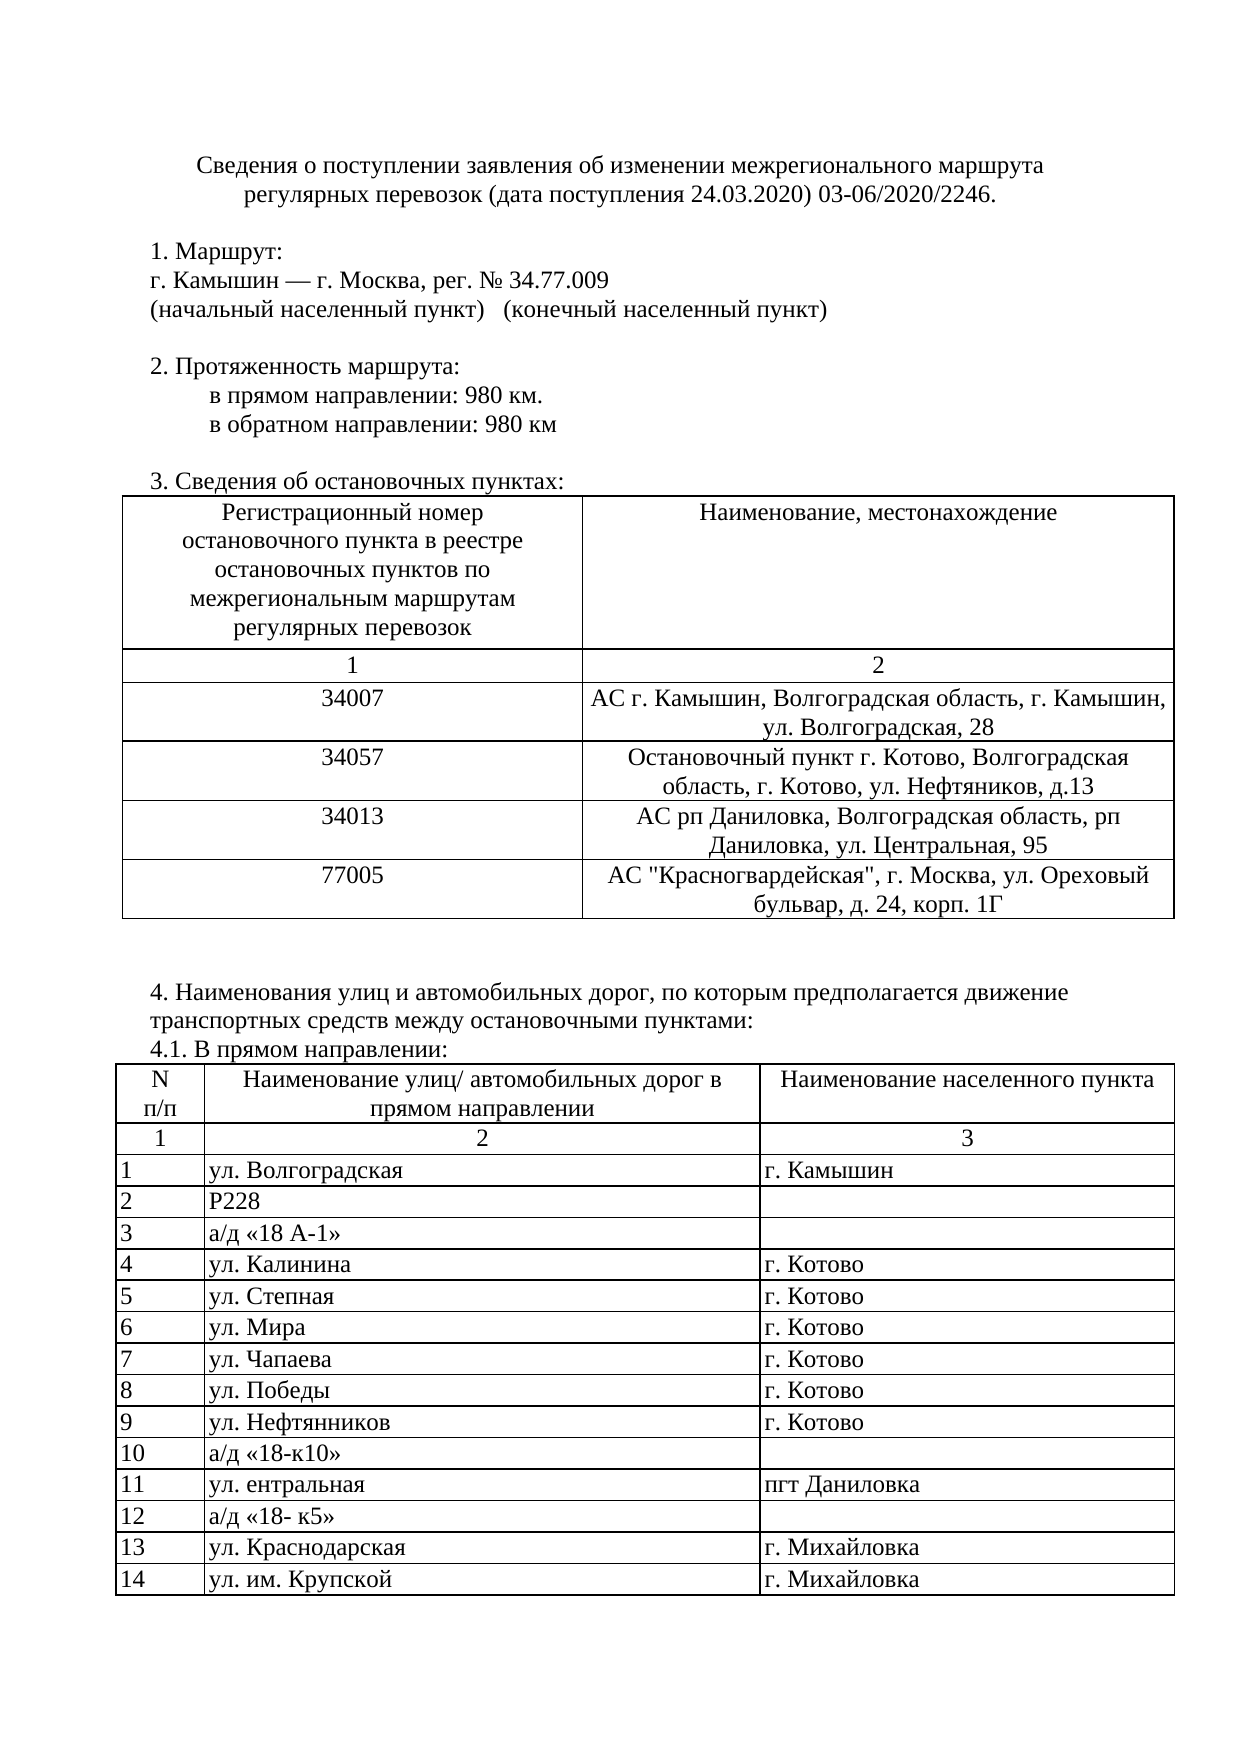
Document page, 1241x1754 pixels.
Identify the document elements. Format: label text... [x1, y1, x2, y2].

text 3. Сведения об остановочных пунктах: [150, 466, 1090, 495]
table_cell г. Михайловка [761, 1564, 1174, 1594]
text в прямом направлении: 980 км. [150, 380, 1090, 409]
table_cell 3 [761, 1124, 1174, 1153]
text 2. Протяженность маршрута: [150, 351, 1090, 380]
table_cell [761, 1501, 1174, 1531]
table_cell Р228 [205, 1187, 759, 1216]
table_cell ул. Краснодарская [205, 1533, 759, 1562]
table_cell ул. Нефтянников [205, 1407, 759, 1437]
text 1. Маршрут: [150, 236, 1090, 265]
table_cell г. Котово [761, 1281, 1174, 1311]
table_cell а/д «18-к10» [205, 1438, 759, 1468]
text Сведения о поступлении заявления об изменении межрегионального маршрута регулярных перевозок (дата поступления 24.03.2020) 03-06/2020/2246. [150, 150, 1090, 207]
table_cell 1 [123, 650, 582, 681]
text 4.1. В прямом направлении: [150, 1034, 1090, 1063]
table_cell 34013 [123, 801, 582, 858]
table_cell АС рп Даниловка, Волгоградская область, рп Даниловка, ул. Центральная, 95 [583, 801, 1173, 858]
table_cell 13 [117, 1533, 204, 1562]
table_cell ул. Степная [205, 1281, 759, 1311]
text в обратном направлении: 980 км [150, 409, 1090, 437]
table_header Наименование населенного пункта [761, 1065, 1174, 1122]
table_cell г. Котово [761, 1375, 1174, 1405]
table_cell г. Камышин [761, 1155, 1174, 1185]
table_cell 2 [205, 1124, 759, 1153]
table_cell ул. им. Крупской [205, 1564, 759, 1594]
table_cell [761, 1438, 1174, 1468]
table_cell 7 [117, 1344, 204, 1374]
table_cell г. Котово [761, 1250, 1174, 1279]
table_cell г. Михайловка [761, 1533, 1174, 1562]
table_cell 1 [117, 1124, 204, 1153]
text (начальный населенный пункт) (конечный населенный пункт) [150, 294, 1090, 322]
table_cell ул. Калинина [205, 1250, 759, 1279]
table_cell а/д «18- к5» [205, 1501, 759, 1531]
table_cell 77005 [123, 860, 582, 918]
table_cell ул. Чапаева [205, 1344, 759, 1374]
table_cell 9 [117, 1407, 204, 1437]
table_cell а/д «18 А-1» [205, 1218, 759, 1248]
table_cell г. Котово [761, 1407, 1174, 1437]
text г. Камышин — г. Москва, рег. № 34.77.009 [150, 265, 1090, 294]
table_cell [761, 1218, 1174, 1248]
table_cell 8 [117, 1375, 204, 1405]
table_header Наименование улиц/ автомобильных дорог в прямом направлении [205, 1065, 759, 1122]
table_cell ул. ентральная [205, 1470, 759, 1499]
table_cell 2 [583, 650, 1173, 681]
table_cell 4 [117, 1250, 204, 1279]
table_cell ул. Волгоградская [205, 1155, 759, 1185]
table_cell АС г. Камышин, Волгоградская область, г. Камышин, ул. Волгоградская, 28 [583, 683, 1173, 740]
table_cell 3 [117, 1218, 204, 1248]
table_cell пгт Даниловка [761, 1470, 1174, 1499]
table_cell [761, 1187, 1174, 1216]
table_cell ул. Победы [205, 1375, 759, 1405]
table_cell 6 [117, 1312, 204, 1342]
table_cell г. Котово [761, 1312, 1174, 1342]
table_cell АС "Красногвардейская", г. Москва, ул. Ореховый бульвар, д. 24, корп. 1Г [583, 860, 1173, 918]
table_cell 11 [117, 1470, 204, 1499]
table_header N п/п [117, 1065, 204, 1122]
table_cell 12 [117, 1501, 204, 1531]
table_cell ул. Мира [205, 1312, 759, 1342]
table_cell 5 [117, 1281, 204, 1311]
table_cell 2 [117, 1187, 204, 1216]
table_cell 10 [117, 1438, 204, 1468]
table_header Регистрационный номер остановочного пункта в реестре остановочных пунктов по межрегиональным маршрутам регулярных перевозок [123, 497, 582, 648]
table_cell г. Котово [761, 1344, 1174, 1374]
table_cell 14 [117, 1564, 204, 1594]
table_cell 1 [117, 1155, 204, 1185]
text 4. Наименования улиц и автомобильных дорог, по которым предполагается движение транспортных средств между остановочными пунктами: [150, 977, 1090, 1034]
table_cell Остановочный пункт г. Котово, Волгоградская область, г. Котово, ул. Нефтяников, д.13 [583, 742, 1173, 799]
table_header Наименование, местонахождение [583, 497, 1173, 648]
table_cell 34007 [123, 683, 582, 740]
table_cell 34057 [123, 742, 582, 799]
